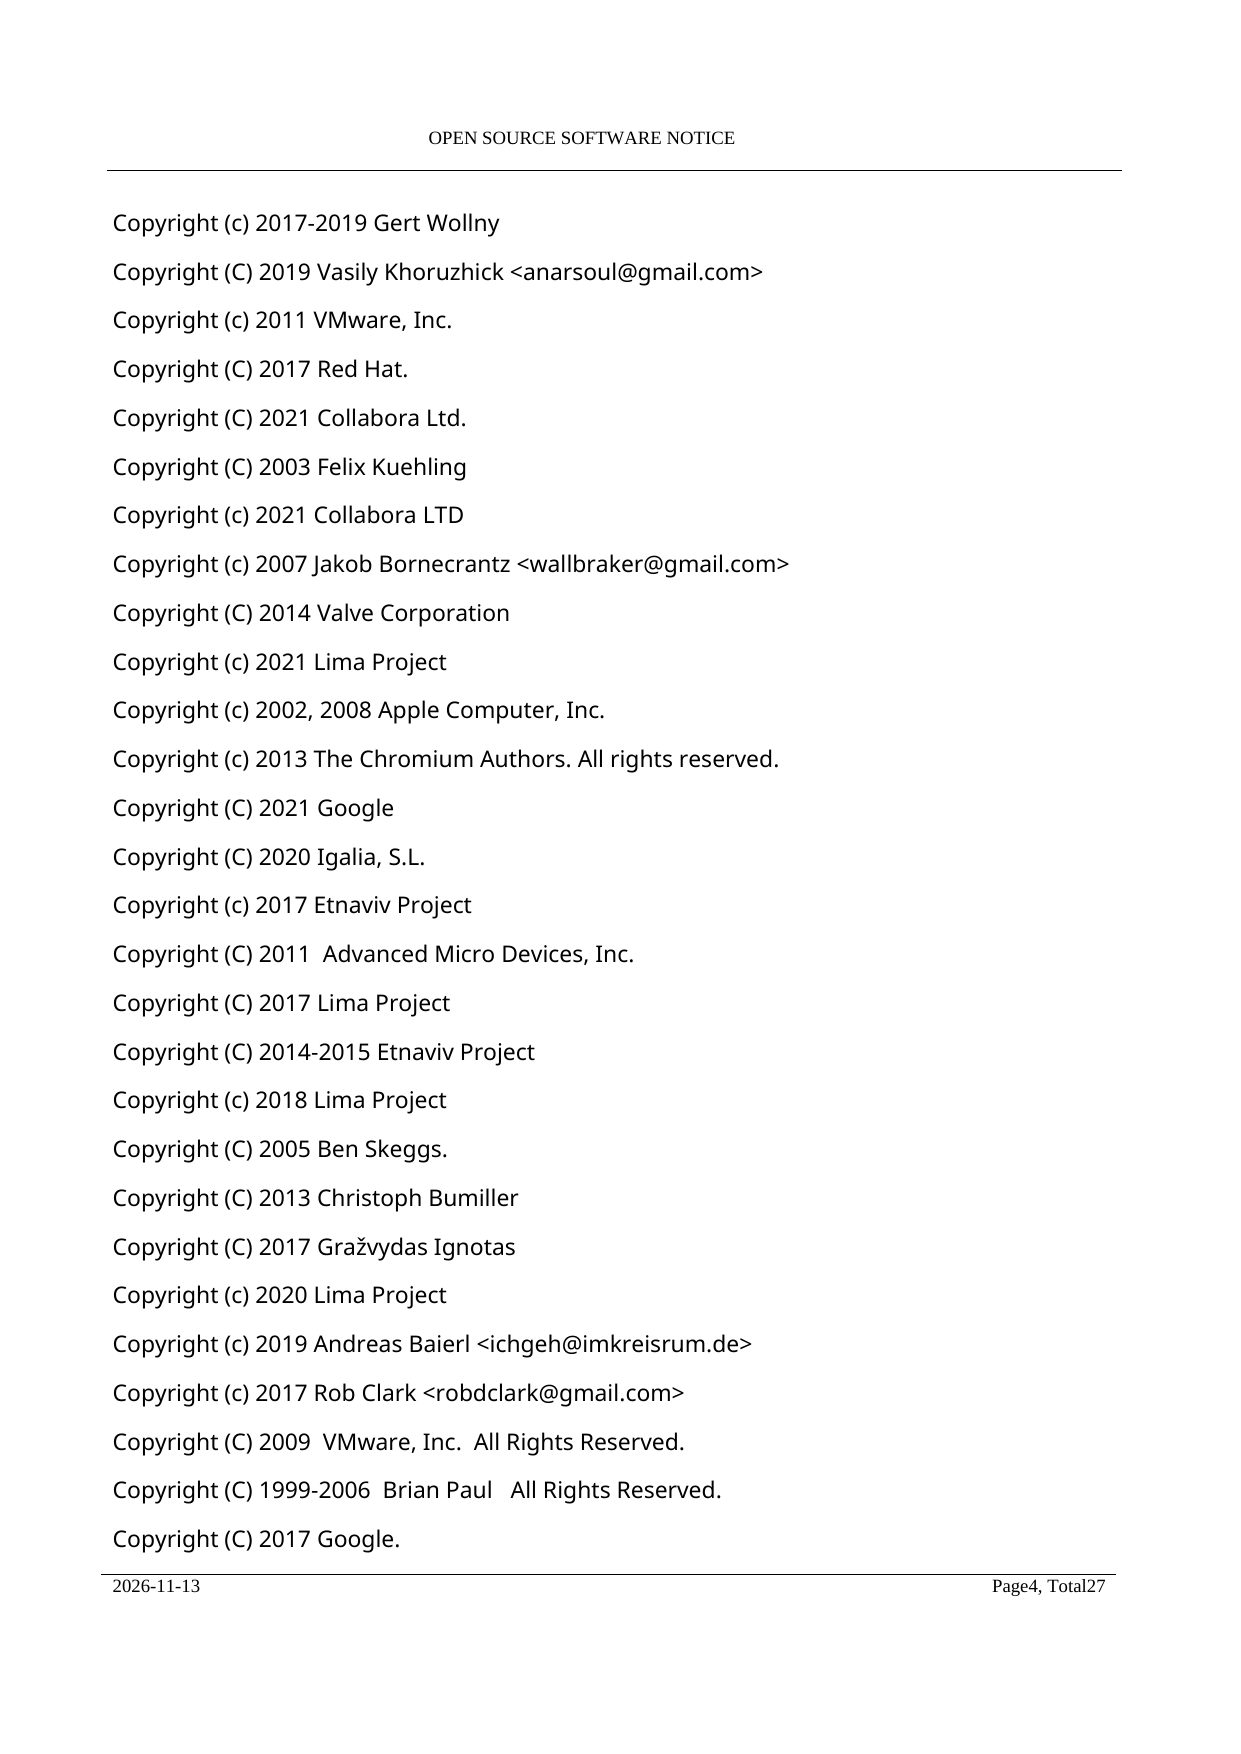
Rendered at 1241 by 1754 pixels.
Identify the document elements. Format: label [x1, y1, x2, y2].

text [112, 206, 1128, 1555]
